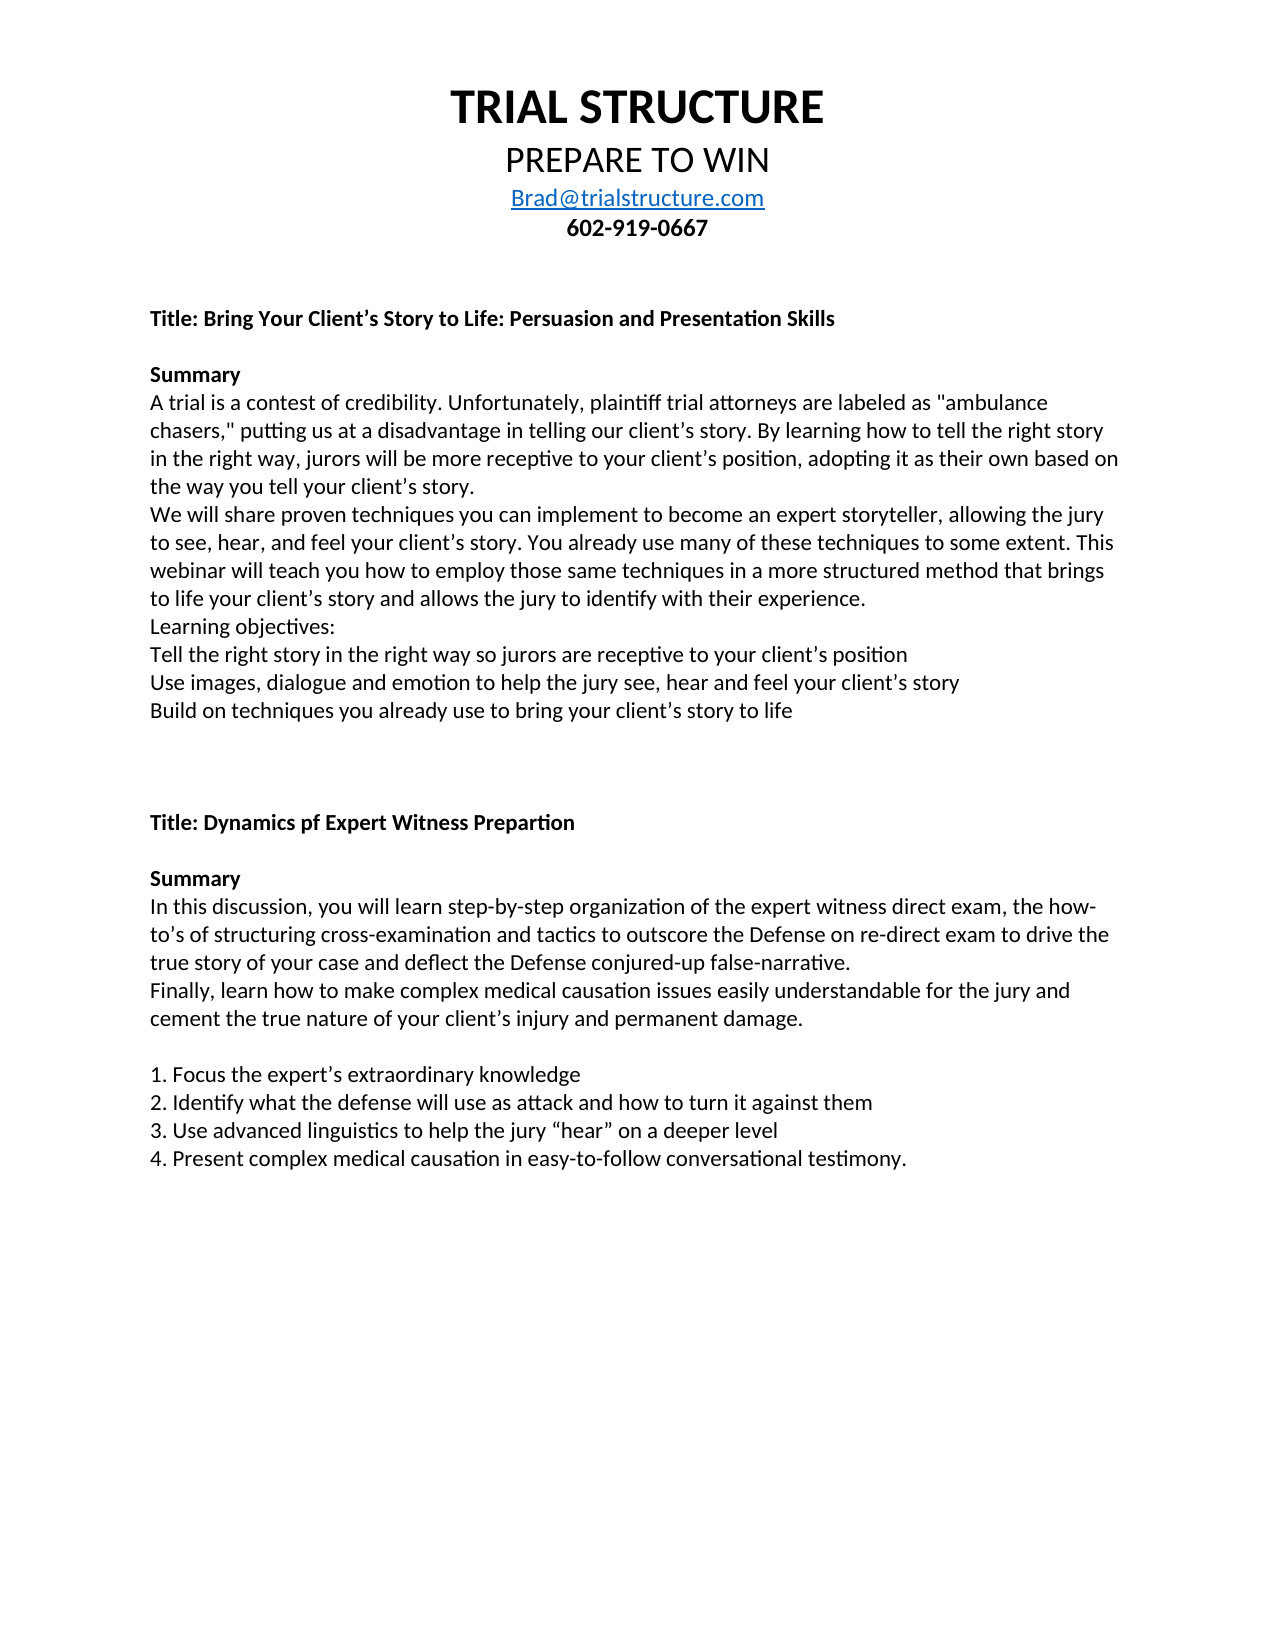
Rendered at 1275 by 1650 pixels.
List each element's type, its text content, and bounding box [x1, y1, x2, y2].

text Title: Bring Your Client’s Story to Life: Persuasion and Presentation Skills [150, 304, 1125, 332]
text In this discussion, you will learn step-by-step organization of the expert witness direct exam, the how-to’s of structuring cross-examination and tactics to outscore the Defense on re-direct exam to drive the true story of your case and deflect the Defense conjured-up false-narrative. [150, 892, 1125, 976]
text Use images, dialogue and emotion to help the jury see, hear and feel your client’s story [150, 668, 1125, 696]
text 2. Identify what the defense will use as attack and how to turn it against them [150, 1088, 1125, 1117]
text A trial is a contest of credibility. Unfortunately, plaintiff trial attorneys are labeled as "ambulance chasers," putting us at a disadvantage in telling our client’s story. By learning how to tell the right story in the right way, jurors will be more receptive to your client’s position, adopting it as their own based on the way you tell your client’s story. [150, 388, 1125, 500]
text Summary [150, 360, 1125, 388]
text Tell the right story in the right way so jurors are receptive to your client’s position [150, 640, 1125, 668]
text 1. Focus the expert’s extraordinary knowledge [150, 1061, 1125, 1088]
text Title: Dynamics pf Expert Witness Prepartion [150, 808, 1125, 836]
text 3. Use advanced linguistics to help the jury “hear” on a deeper level [150, 1117, 1125, 1144]
text Finally, learn how to make complex medical causation issues easily understandable for the jury and cement the true nature of your client’s injury and permanent damage. [150, 976, 1125, 1032]
text Summary [150, 864, 1125, 892]
text 4. Present complex medical causation in easy-to-follow conversational testimony. [150, 1144, 1125, 1173]
text We will share proven techniques you can implement to become an expert storyteller, allowing the jury to see, hear, and feel your client’s story. You already use many of these techniques to some extent. This webinar will teach you how to employ those same techniques in a more structured method that brings to life your client’s story and allows the jury to identify with their experience. [150, 500, 1125, 612]
text Build on techniques you already use to bring your client’s story to life [150, 696, 1125, 724]
text Learning objectives: [150, 612, 1125, 640]
